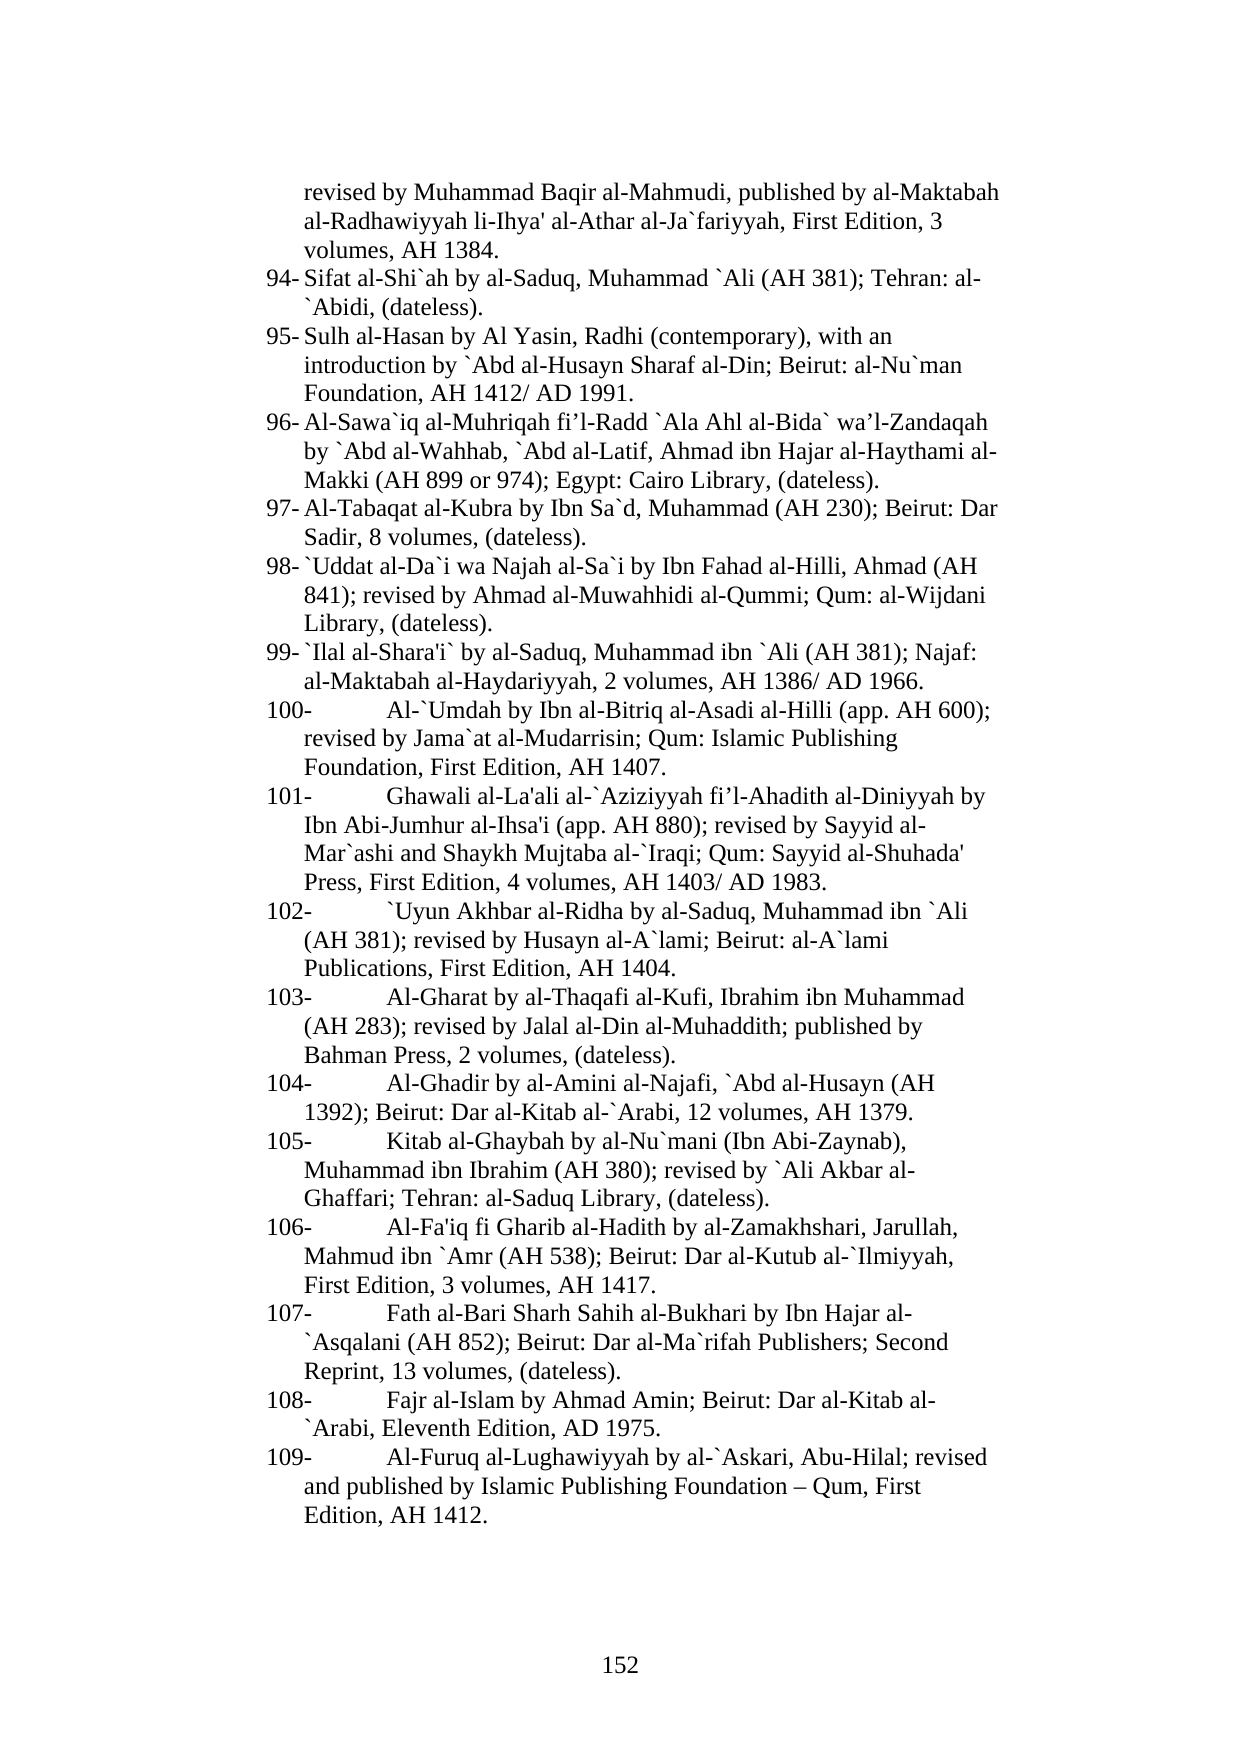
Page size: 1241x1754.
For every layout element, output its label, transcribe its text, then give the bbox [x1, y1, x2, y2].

text Kitab al-Ghaybah by al-Nu`mani (Ibn Abi-Zaynab), Muhammad ibn Ibrahim (AH 380); revised by `Ali Akbar al-Ghaffari; Tehran: al-Saduq Library, (dateless). [266, 1126, 1004, 1212]
text Al-`Umdah by Ibn al-Bitriq al-Asadi al-Hilli (app. AH 600); revised by Jama`at al-Mudarrisin; Qum: Islamic Publishing Foundation, First Edition, AH 1407. [266, 695, 1004, 781]
text Fajr al-Islam by Ahmad Amin; Beirut: Dar al-Kitab al-`Arabi, Eleventh Edition, AD 1975. [266, 1385, 1004, 1442]
text Ghawali al-La'ali al-`Aziziyyah fi’l-Ahadith al-Diniyyah by Ibn Abi-Jumhur al-Ihsa'i (app. AH 880); revised by Sayyid al-Mar`ashi and Shaykh Mujtaba al-`Iraqi; Qum: Sayyid al-Shuhada' Press, First Edition, 4 volumes, AH 1403/ AD 1983. [266, 781, 1004, 896]
text Al-Tabaqat al-Kubra by Ibn Sa`d, Muhammad (AH 230); Beirut: Dar Sadir, 8 volumes, (dateless). [266, 493, 1004, 551]
text Sulh al-Hasan by Al Yasin, Radhi (contemporary), with an introduction by `Abd al-Husayn Sharaf al-Din; Beirut: al-Nu`man Foundation, AH 1412/ AD 1991. [266, 321, 1004, 407]
text Al-Fa'iq fi Gharib al-Hadith by al-Zamakhshari, Jarullah, Mahmud ibn `Amr (AH 538); Beirut: Dar al-Kutub al-`Ilmiyyah, First Edition, 3 volumes, AH 1417. [266, 1212, 1004, 1298]
text Al-Gharat by al-Thaqafi al-Kufi, Ibrahim ibn Muhammad (AH 283); revised by Jalal al-Din al-Muhaddith; published by Bahman Press, 2 volumes, (dateless). [266, 982, 1004, 1068]
text Al-Ghadir by al-Amini al-Najafi, `Abd al-Husayn (AH 1392); Beirut: Dar al-Kitab al-`Arabi, 12 volumes, AH 1379. [266, 1068, 1004, 1126]
text Al-Furuq al-Lughawiyyah by al-`Askari, Abu-Hilal; revised and published by Islamic Publishing Foundation – Qum, First Edition, AH 1412. [266, 1442, 1004, 1528]
text Al-Sawa`iq al-Muhriqah fi’l-Radd `Ala Ahl al-Bida` wa’l-Zandaqah by `Abd al-Wahhab, `Abd al-Latif, Ahmad ibn Hajar al-Haythami al-Makki (AH 899 or 974); Egypt: Cairo Library, (dateless). [266, 407, 1004, 493]
text `Uddat al-Da`i wa Najah al-Sa`i by Ibn Fahad al-Hilli, Ahmad (AH 841); revised by Ahmad al-Muwahhidi al-Qummi; Qum: al-Wijdani Library, (dateless). [266, 551, 1004, 637]
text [266, 177, 1004, 263]
text Fath al-Bari Sharh Sahih al-Bukhari by Ibn Hajar al-`Asqalani (AH 852); Beirut: Dar al-Ma`rifah Publishers; Second Reprint, 13 volumes, (dateless). [266, 1298, 1004, 1385]
text `Ilal al-Shara'i` by al-Saduq, Muhammad ibn `Ali (AH 381); Najaf: al-Maktabah al-Haydariyyah, 2 volumes, AH 1386/ AD 1966. [266, 637, 1004, 695]
text Sifat al-Shi`ah by al-Saduq, Muhammad `Ali (AH 381); Tehran: al-`Abidi, (dateless). [266, 263, 1004, 321]
text `Uyun Akhbar al-Ridha by al-Saduq, Muhammad ibn `Ali (AH 381); revised by Husayn al-A`lami; Beirut: al-A`lami Publications, First Edition, AH 1404. [266, 896, 1004, 982]
